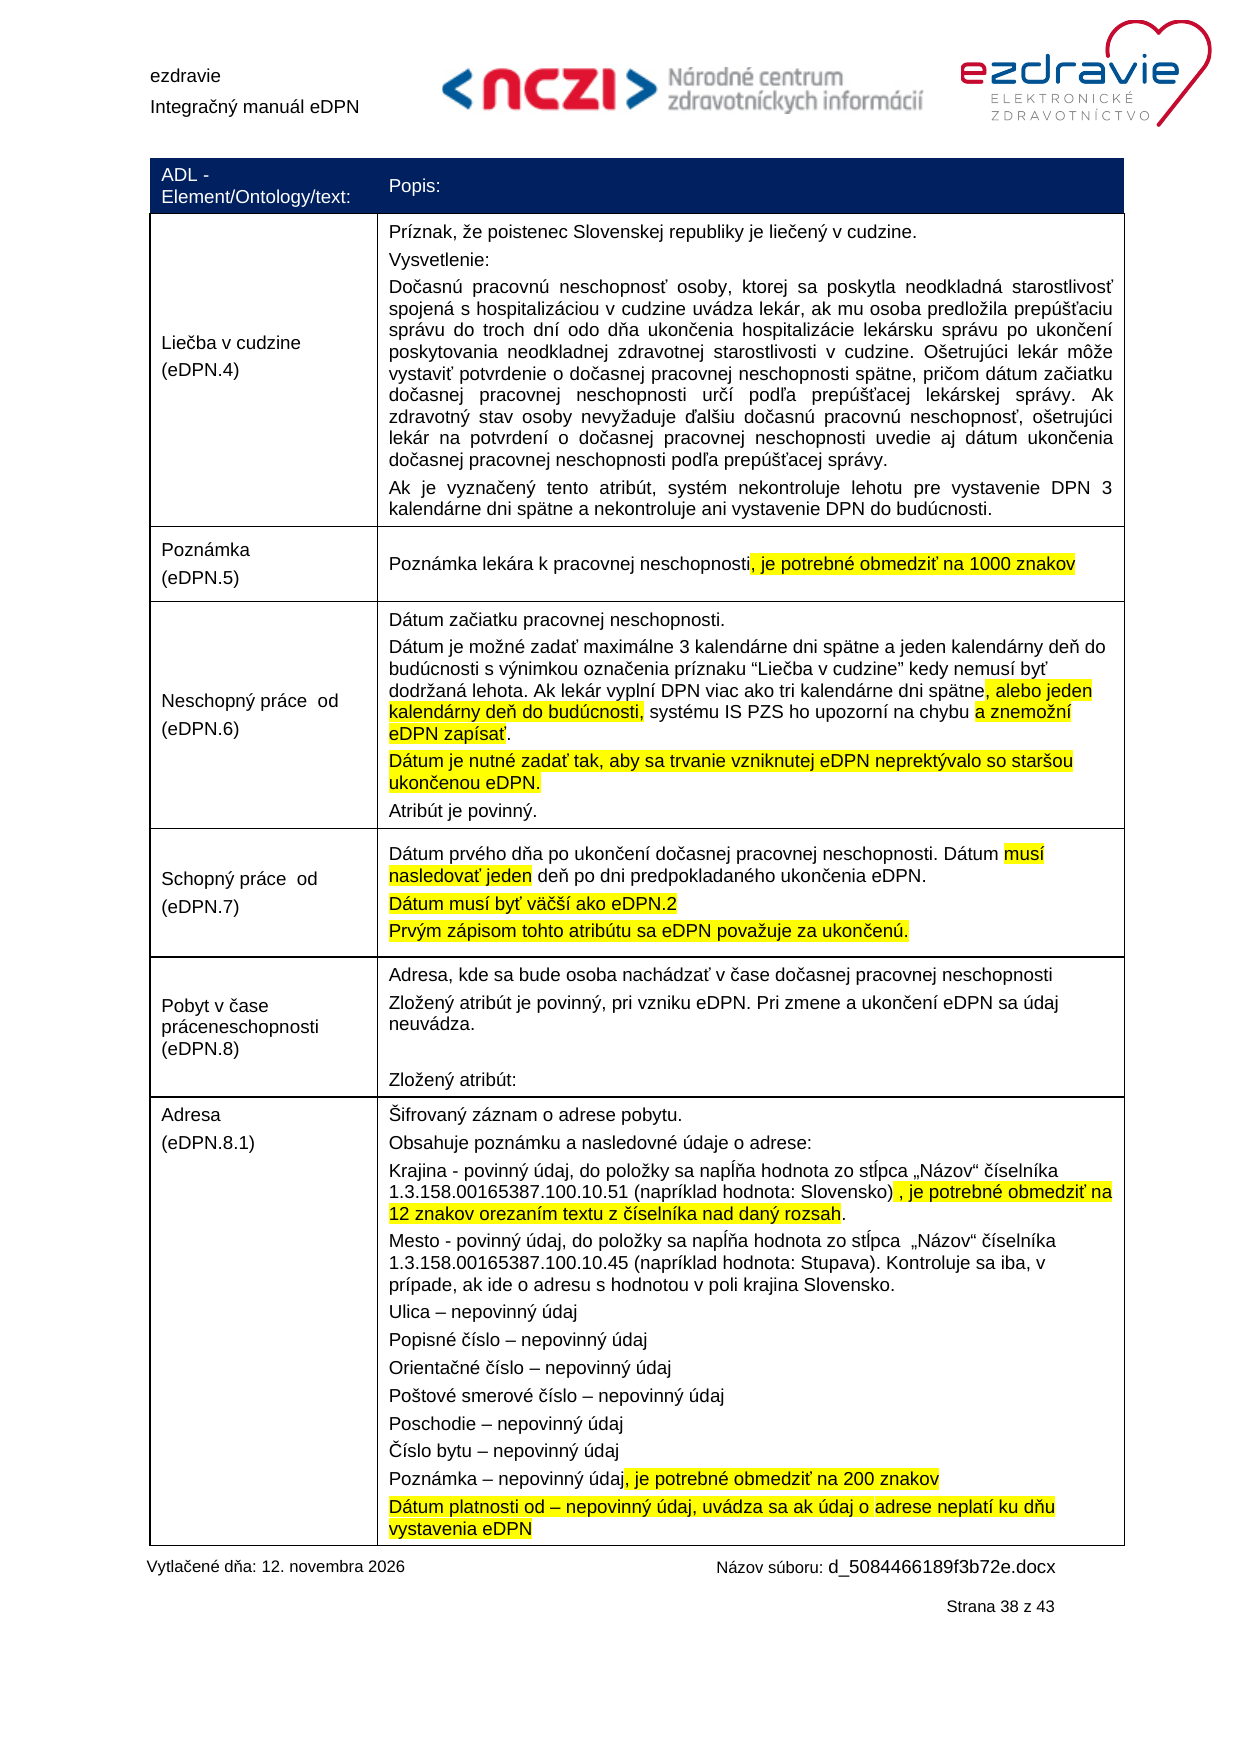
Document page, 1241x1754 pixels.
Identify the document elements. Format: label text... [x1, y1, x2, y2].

table_cell Pobyt v čase práceneschopnosti (eDPN.8) [151, 958, 377, 1096]
table_header Popis: [377, 158, 1124, 213]
picture [961, 20, 1212, 127]
table_cell Adresa (eDPN.8.1) [151, 1098, 377, 1545]
picture [442, 67, 924, 114]
table_cell Poznámka (eDPN.5) [151, 527, 377, 601]
table_cell Liečba v cudzine (eDPN.4) [151, 214, 377, 526]
table_cell Neschopný práce od (eDPN.6) [151, 602, 377, 827]
table_cell Príznak, že poistenec Slovenskej republiky je liečený v cudzine. Vysvetlenie: Dočasnú pracovnú neschopnosť osoby, ktorej sa poskytla neodkladná starostlivosť spojená s hospitalizáciou v cudzine uvádza lekár, ak mu osoba predložila prepúšťaciu správu do troch dní odo dňa ukončenia hospitalizácie lekársku správu po ukončení poskytovania neodkladnej zdravotnej starostlivosti v cudzine. Ošetrujúci lekár môže vystaviť potvrdenie o dočasnej pracovnej neschopnosti spätne, pričom dátum začiatku dočasnej pracovnej neschopnosti určí podľa prepúšťacej lekárskej správy. Ak zdravotný stav osoby nevyžaduje ďalšiu dočasnú pracovnú neschopnosť, ošetrujúci lekár na potvrdení o dočasnej pracovnej neschopnosti uvedie aj dátum ukončenia dočasnej pracovnej neschopnosti podľa prepúšťacej správy. Ak je vyznačený tento atribút, systém nekontroluje lehotu pre vystavenie DPN 3 kalendárne dni spätne a nekontroluje ani vystavenie DPN do budúcnosti. [378, 214, 1124, 526]
table_cell Schopný práce od (eDPN.7) [151, 829, 377, 956]
table_cell Dátum začiatku pracovnej neschopnosti. Dátum je možné zadať maximálne 3 kalendárne dni spätne a jeden kalendárny deň do budúcnosti s výnimkou označenia príznaku “Liečba v cudzine” kedy nemusí byť dodržaná lehota. Ak lekár vyplní DPN viac ako tri kalendárne dni spätne, alebo jeden kalendárny deň do budúcnosti, systému IS PZS ho upozorní na chybu a znemožní eDPN zapísať. Dátum je nutné zadať tak, aby sa trvanie vzniknutej eDPN neprektývalo so staršou ukončenou eDPN. Atribút je povinný. [378, 602, 1124, 827]
table_header ADL - Element/Ontology/text: [150, 158, 377, 213]
table_cell Poznámka lekára k pracovnej neschopnosti, je potrebné obmedziť na 1000 znakov [378, 527, 1124, 601]
table_cell Dátum prvého dňa po ukončení dočasnej pracovnej neschopnosti. Dátum musí nasledovať jeden deň po dni predpokladaného ukončenia eDPN. Dátum musí byť väčší ako eDPN.2 Prvým zápisom tohto atribútu sa eDPN považuje za ukončenú. [378, 829, 1124, 956]
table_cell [378, 1098, 1124, 1545]
table_cell Adresa, kde sa bude osoba nachádzať v čase dočasnej pracovnej neschopnosti Zložený atribút je povinný, pri vzniku eDPN. Pri zmene a ukončení eDPN sa údaj neuvádza. Zložený atribút: [378, 958, 1124, 1096]
